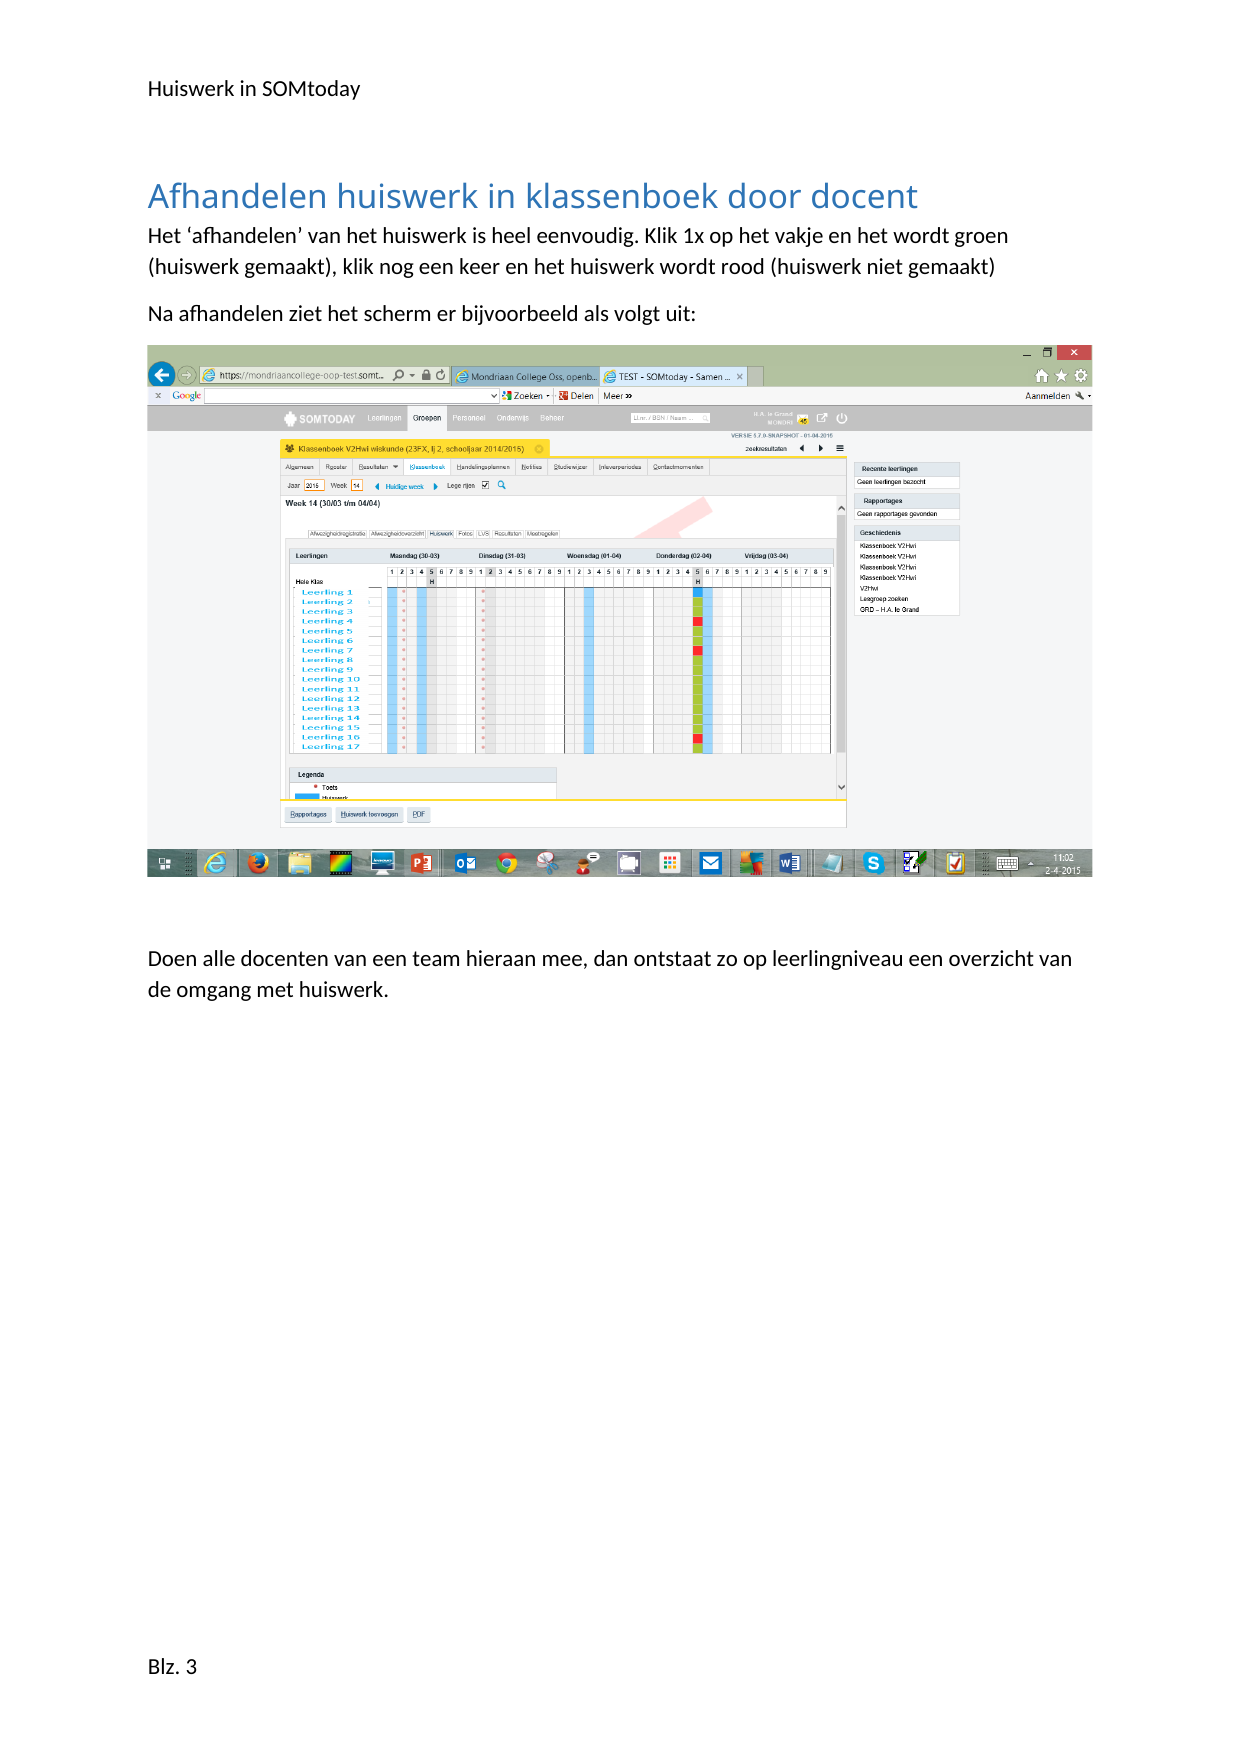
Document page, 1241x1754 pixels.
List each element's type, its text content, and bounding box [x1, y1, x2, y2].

text Na afhandelen ziet het scherm er bijvoorbeeld als volgt uit: [148, 299, 1093, 327]
subtitle Afhandelen huiswerk in klassenboek door docent [148, 173, 1093, 218]
text Het ‘afhandelen’ van het huiswerk is heel eenvoudig. Klik 1x op het vakje en het wordt groen (huiswerk gemaakt), klik nog een keer en het huiswerk wordt rood (huiswerk niet gemaakt) [148, 222, 1093, 280]
picture [147, 345, 1093, 877]
text Doen alle docenten van een team hieraan mee, dan ontstaat zo op leerlingniveau een overzicht van de omgang met huiswerk. [148, 944, 1093, 1003]
